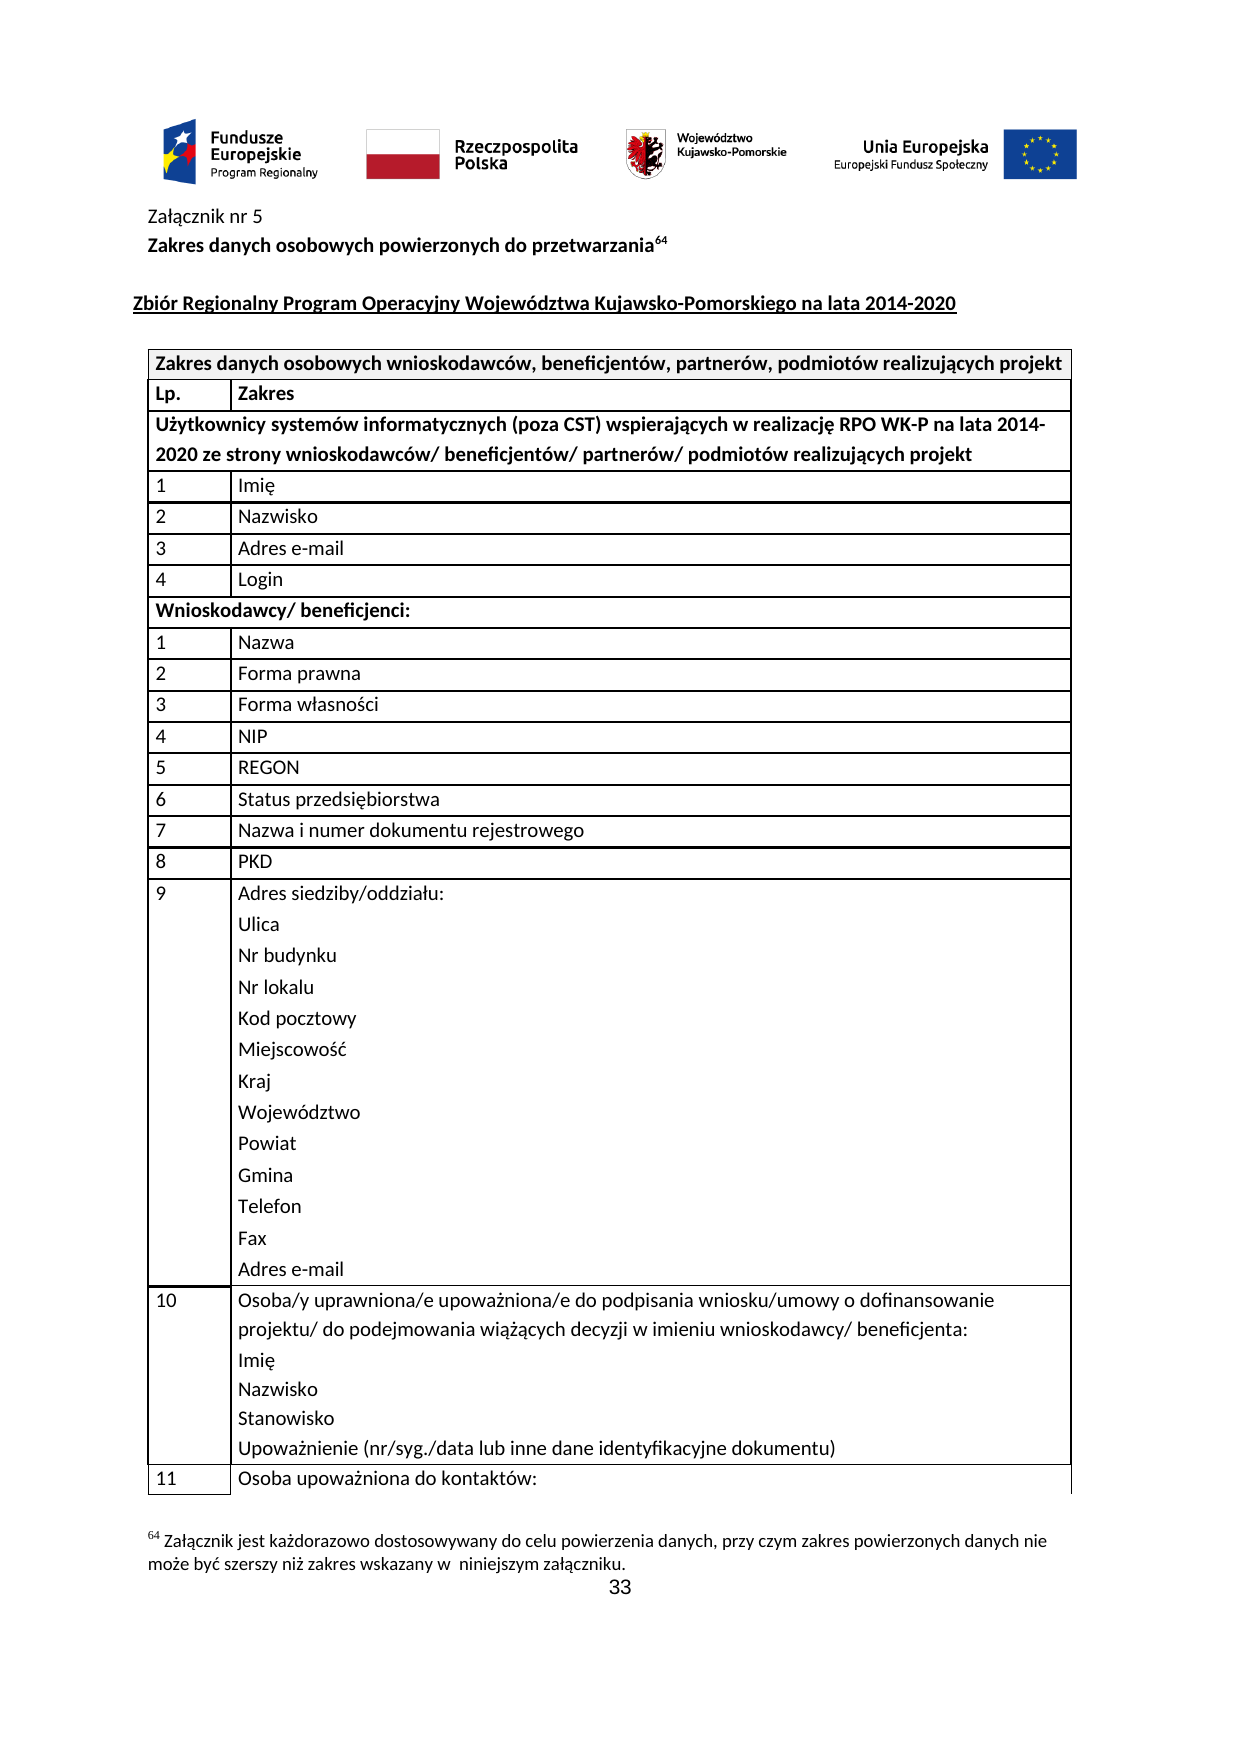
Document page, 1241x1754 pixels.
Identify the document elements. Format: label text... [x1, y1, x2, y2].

table_cell Ulica [232, 909, 1070, 940]
table_cell Osoba upoważniona do kontaktów: [231, 1465, 1071, 1494]
text Załącznik nr 5 [148, 200, 1093, 228]
table_cell Login [232, 566, 1070, 596]
table_cell 9 [149, 880, 230, 1285]
table_cell 3 [149, 535, 230, 564]
table_cell 1 [149, 472, 230, 501]
table_cell Wnioskodawcy/ beneficjenci: [149, 598, 1070, 627]
text Zbiór Regionalny Program Operacyjny Województwa Kujawsko-Pomorskiego na lata 2014-2020 [133, 291, 1093, 316]
table_cell Nr budynku [232, 940, 1070, 972]
table_cell Użytkownicy systemów informatycznych (poza CST) wspierających w realizację RPO WK-P na lata 2014-2020 ze strony wnioskodawców/ beneficjentów/ partnerów/ podmiotów realizujących projekt [149, 412, 1070, 470]
table_cell Stanowisko [232, 1405, 1070, 1435]
table_cell 7 [149, 817, 230, 846]
table_cell Zakres [232, 380, 1070, 409]
table_header Zakres danych osobowych wnioskodawców, beneficjentów, partnerów, podmiotów realizujących projekt [149, 350, 1071, 379]
table_cell Imię [232, 472, 1070, 501]
table_cell Fax [232, 1223, 1070, 1254]
table_cell Nazwisko [232, 1376, 1070, 1405]
table_cell Kod pocztowy [232, 1003, 1070, 1034]
table_cell 4 [149, 566, 230, 596]
text Zakres danych osobowych powierzonych do przetwarzania [148, 232, 1093, 258]
table_cell Telefon [232, 1191, 1070, 1223]
table_cell Lp. [149, 380, 230, 409]
table_cell 11 [149, 1465, 230, 1494]
table_cell Miejscowość [232, 1035, 1070, 1066]
table_cell NIP [232, 723, 1070, 752]
table_cell Województwo [232, 1097, 1070, 1128]
table_cell Powiat [232, 1129, 1070, 1160]
table_cell 1 [149, 629, 230, 658]
table_cell PKD [232, 849, 1070, 878]
table_cell Adres e-mail [232, 535, 1070, 564]
picture [147, 102, 1093, 200]
table_cell Upoważnienie (nr/syg./data lub inne dane identyfikacyjne dokumentu) [232, 1435, 1070, 1464]
table_cell 10 [149, 1288, 230, 1464]
table_cell Kraj [232, 1066, 1070, 1097]
table_cell Nr lokalu [232, 972, 1070, 1003]
table_cell Status przedsiębiorstwa [232, 786, 1070, 815]
table_cell Nazwa i numer dokumentu rejestrowego [232, 817, 1070, 846]
table_cell Imię [232, 1346, 1070, 1376]
table_cell 4 [149, 723, 230, 752]
table_cell Forma prawna [232, 660, 1070, 689]
table_cell 5 [149, 754, 230, 784]
table_cell Osoba/y uprawniona/e upoważniona/e do podpisania wniosku/umowy o dofinansowanie projektu/ do podejmowania wiążących decyzji w imieniu wnioskodawcy/ beneficjenta: [232, 1286, 1070, 1346]
table_cell 3 [149, 692, 230, 721]
table_cell Nazwa [232, 629, 1070, 658]
table_cell Gmina [232, 1160, 1070, 1191]
table_cell Adres siedziby/oddziału: [232, 880, 1070, 909]
table_cell 6 [149, 786, 230, 815]
table_cell Nazwisko [232, 504, 1070, 533]
table_cell Adres e-mail [232, 1254, 1070, 1285]
table_cell 8 [149, 849, 230, 878]
table_cell 2 [149, 660, 230, 689]
table_cell 2 [149, 504, 230, 533]
table_cell Forma własności [232, 692, 1070, 721]
table_cell REGON [232, 754, 1070, 784]
